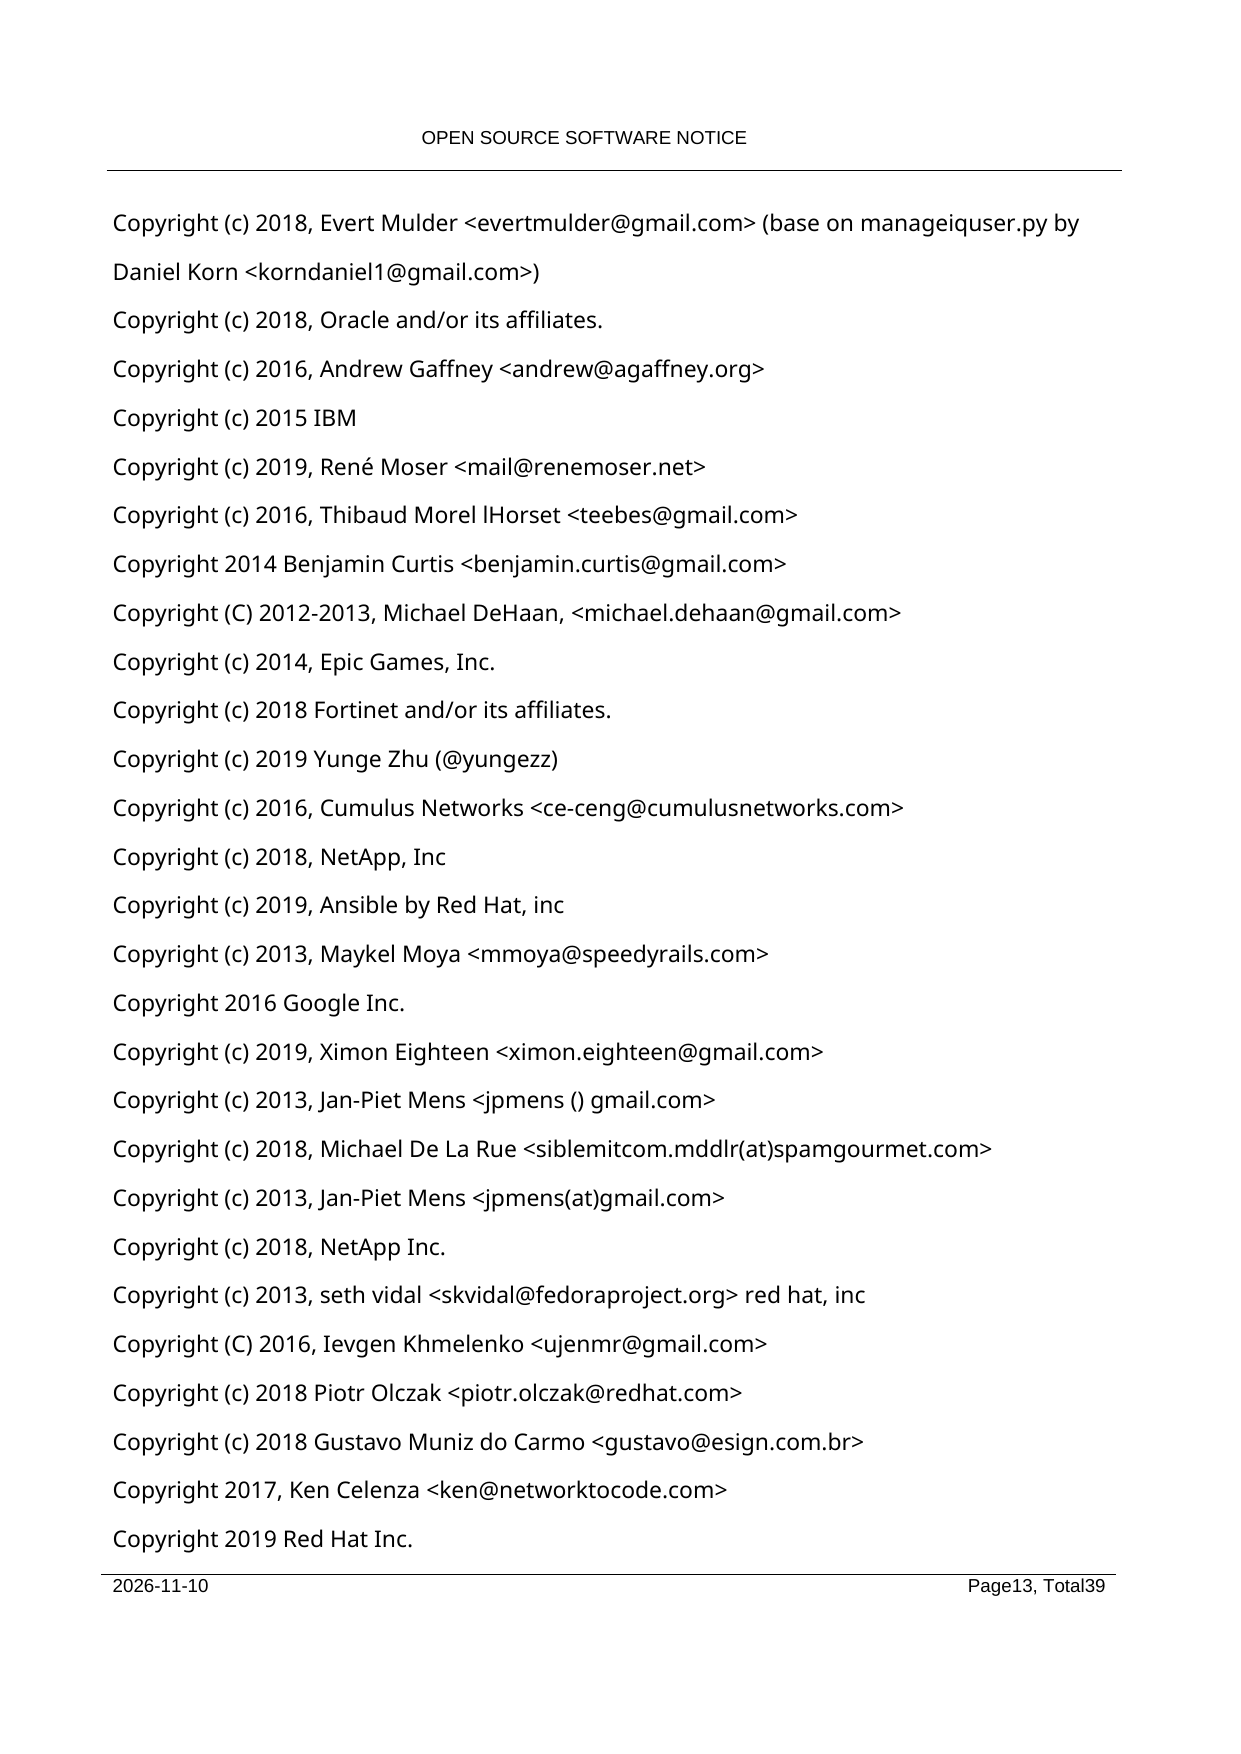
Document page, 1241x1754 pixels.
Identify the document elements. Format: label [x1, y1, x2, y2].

text [112, 206, 1128, 1555]
